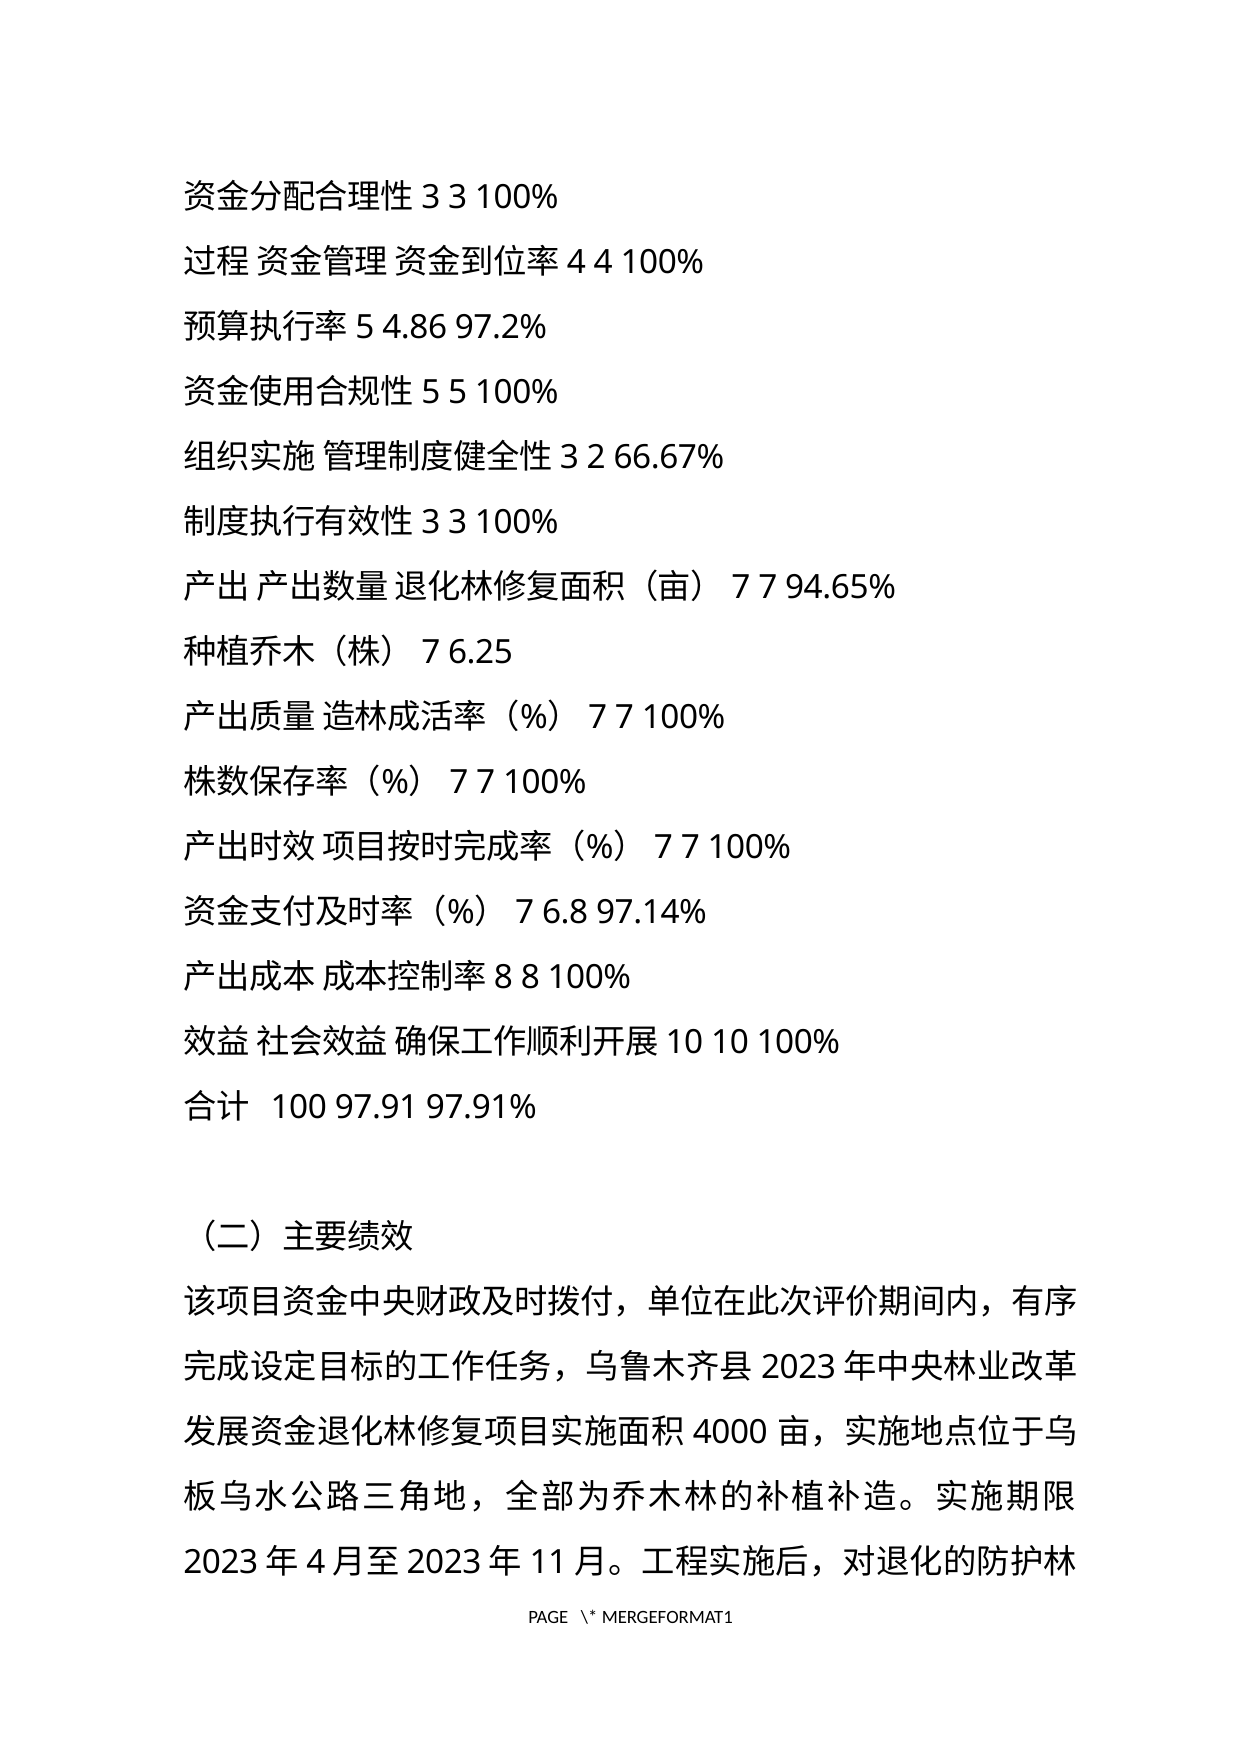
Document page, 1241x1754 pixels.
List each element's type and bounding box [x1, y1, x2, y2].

text [183, 162, 1078, 1592]
